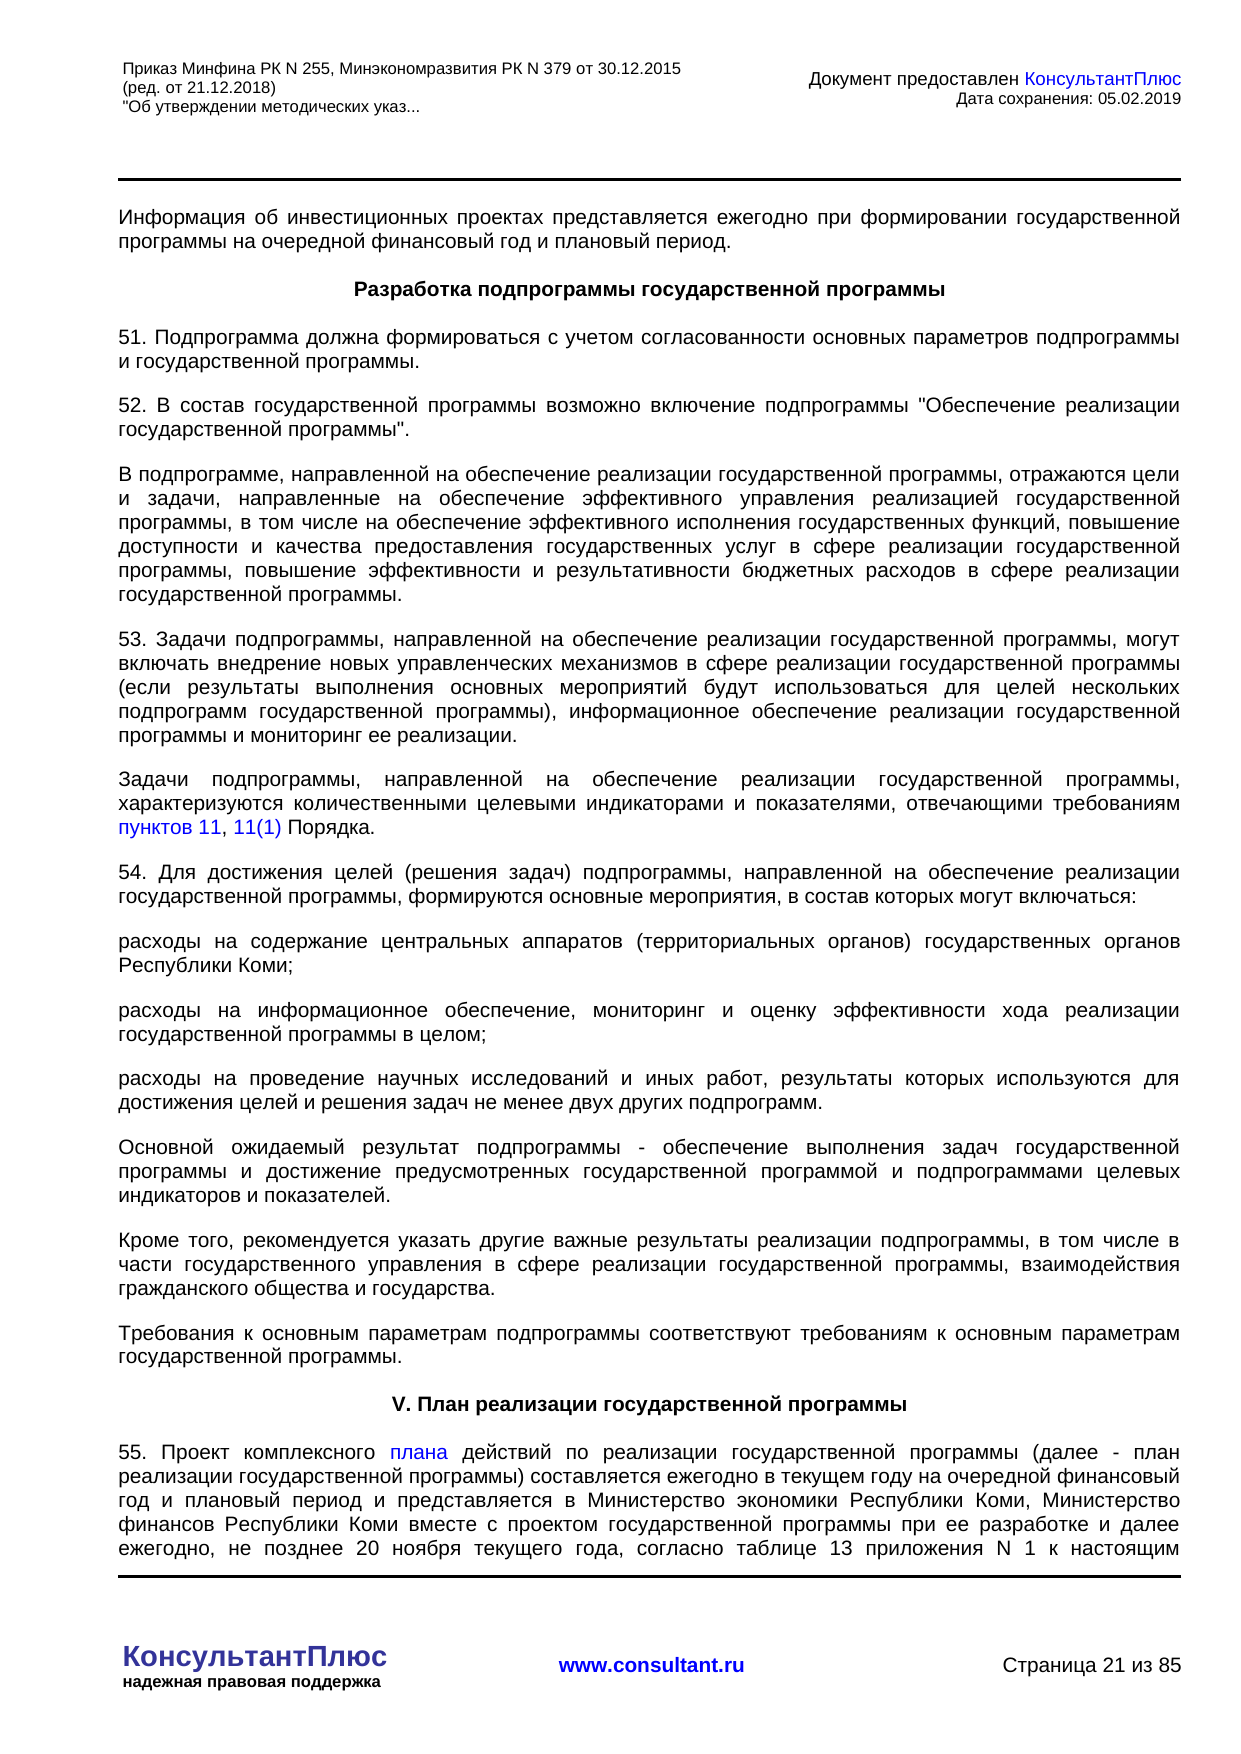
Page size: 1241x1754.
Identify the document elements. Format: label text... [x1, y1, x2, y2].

text 52. В состав государственной программы возможно включение подпрограммы "Обеспечение реализации государственной программы". [118, 393, 1181, 441]
text расходы на информационное обеспечение, мониторинг и оценку эффективности хода реализации государственной программы в целом; [118, 997, 1181, 1045]
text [118, 1440, 1181, 1560]
text Задачи подпрограммы, направленной на обеспечение реализации государственной программы, характеризуются количественными целевыми индикаторами и показателями, отвечающими требованиям пунктов 11, 11(1) Порядка. [118, 767, 1181, 839]
text Разработка подпрограммы государственной программы [118, 277, 1181, 301]
text 54. Для достижения целей (решения задач) подпрограммы, направленной на обеспечение реализации государственной программы, формируются основные мероприятия, в состав которых могут включаться: [118, 860, 1181, 908]
text 53. Задачи подпрограммы, направленной на обеспечение реализации государственной программы, могут включать внедрение новых управленческих механизмов в сфере реализации государственной программы (если результаты выполнения основных мероприятий будут использоваться для целей нескольких подпрограмм государственной программы), информационное обеспечение реализации государственной программы и мониторинг ее реализации. [118, 627, 1181, 746]
text Требования к основным параметрам подпрограммы соответствуют требованиям к основным параметрам государственной программы. [118, 1320, 1181, 1368]
text расходы на содержание центральных аппаратов (территориальных органов) государственных органов Республики Коми; [118, 929, 1181, 977]
text V. План реализации государственной программы [118, 1392, 1181, 1416]
text В подпрограмме, направленной на обеспечение реализации государственной программы, отражаются цели и задачи, направленные на обеспечение эффективного управления реализацией государственной программы, в том числе на обеспечение эффективного исполнения государственных функций, повышение доступности и качества предоставления государственных услуг в сфере реализации государственной программы, повышение эффективности и результативности бюджетных расходов в сфере реализации государственной программы. [118, 462, 1181, 606]
text расходы на проведение научных исследований и иных работ, результаты которых используются для достижения целей и решения задач не менее двух других подпрограмм. [118, 1066, 1181, 1114]
text Кроме того, рекомендуется указать другие важные результаты реализации подпрограммы, в том числе в части государственного управления в сфере реализации государственной программы, взаимодействия гражданского общества и государства. [118, 1228, 1181, 1299]
text Информация об инвестиционных проектах представляется ежегодно при формировании государственной программы на очередной финансовый год и плановый период. [118, 205, 1181, 253]
text Основной ожидаемый результат подпрограммы - обеспечение выполнения задач государственной программы и достижение предусмотренных государственной программой и подпрограммами целевых индикаторов и показателей. [118, 1135, 1181, 1207]
text 51. Подпрограмма должна формироваться с учетом согласованности основных параметров подпрограммы и государственной программы. [118, 324, 1181, 372]
